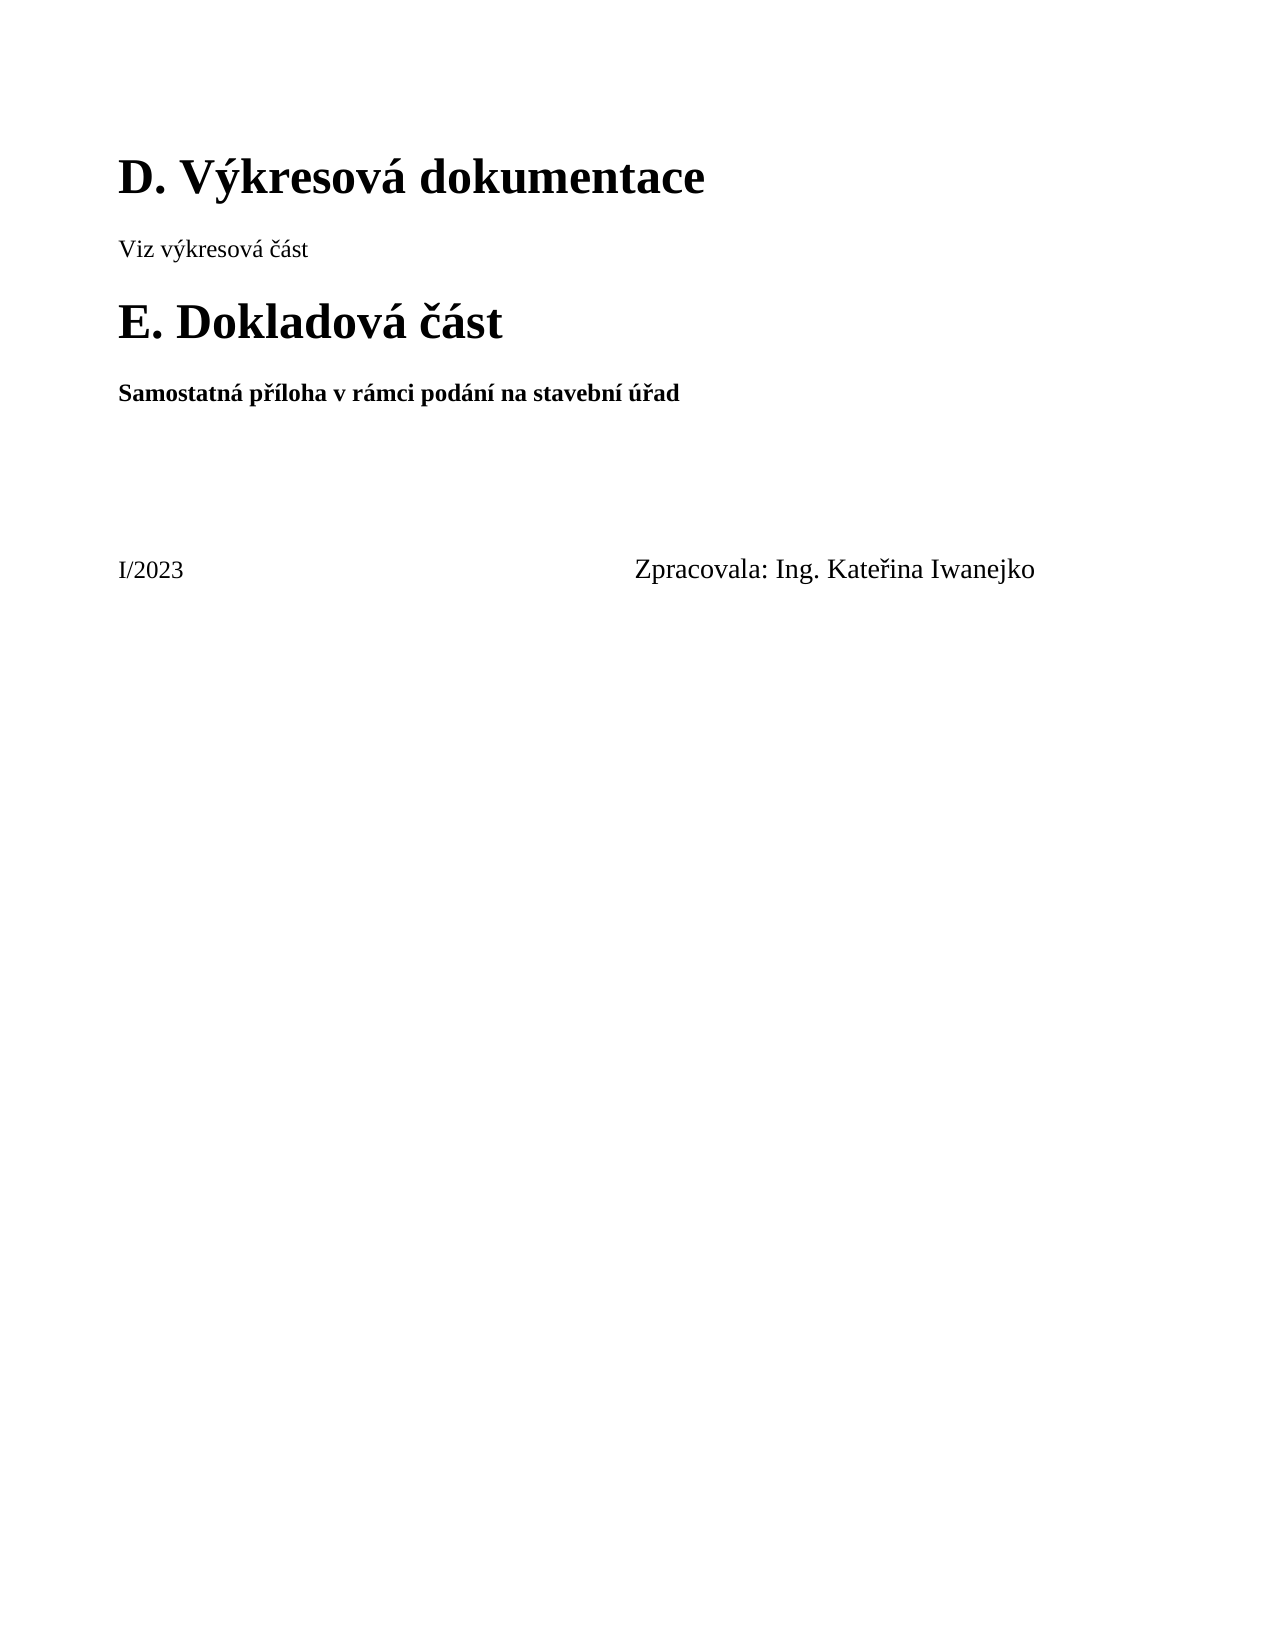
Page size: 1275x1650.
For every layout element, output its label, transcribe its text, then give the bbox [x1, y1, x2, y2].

text E. Dokladová část [118, 292, 1157, 349]
text Samostatná příloha v rámci podání na stavební úřad [118, 378, 1157, 407]
text I/2023 Zpracovala: Ing. Kateřina Iwanejko [118, 552, 1157, 585]
text D. Výkresová dokumentace [118, 147, 1157, 205]
text Viz výkresová část [118, 234, 1157, 263]
